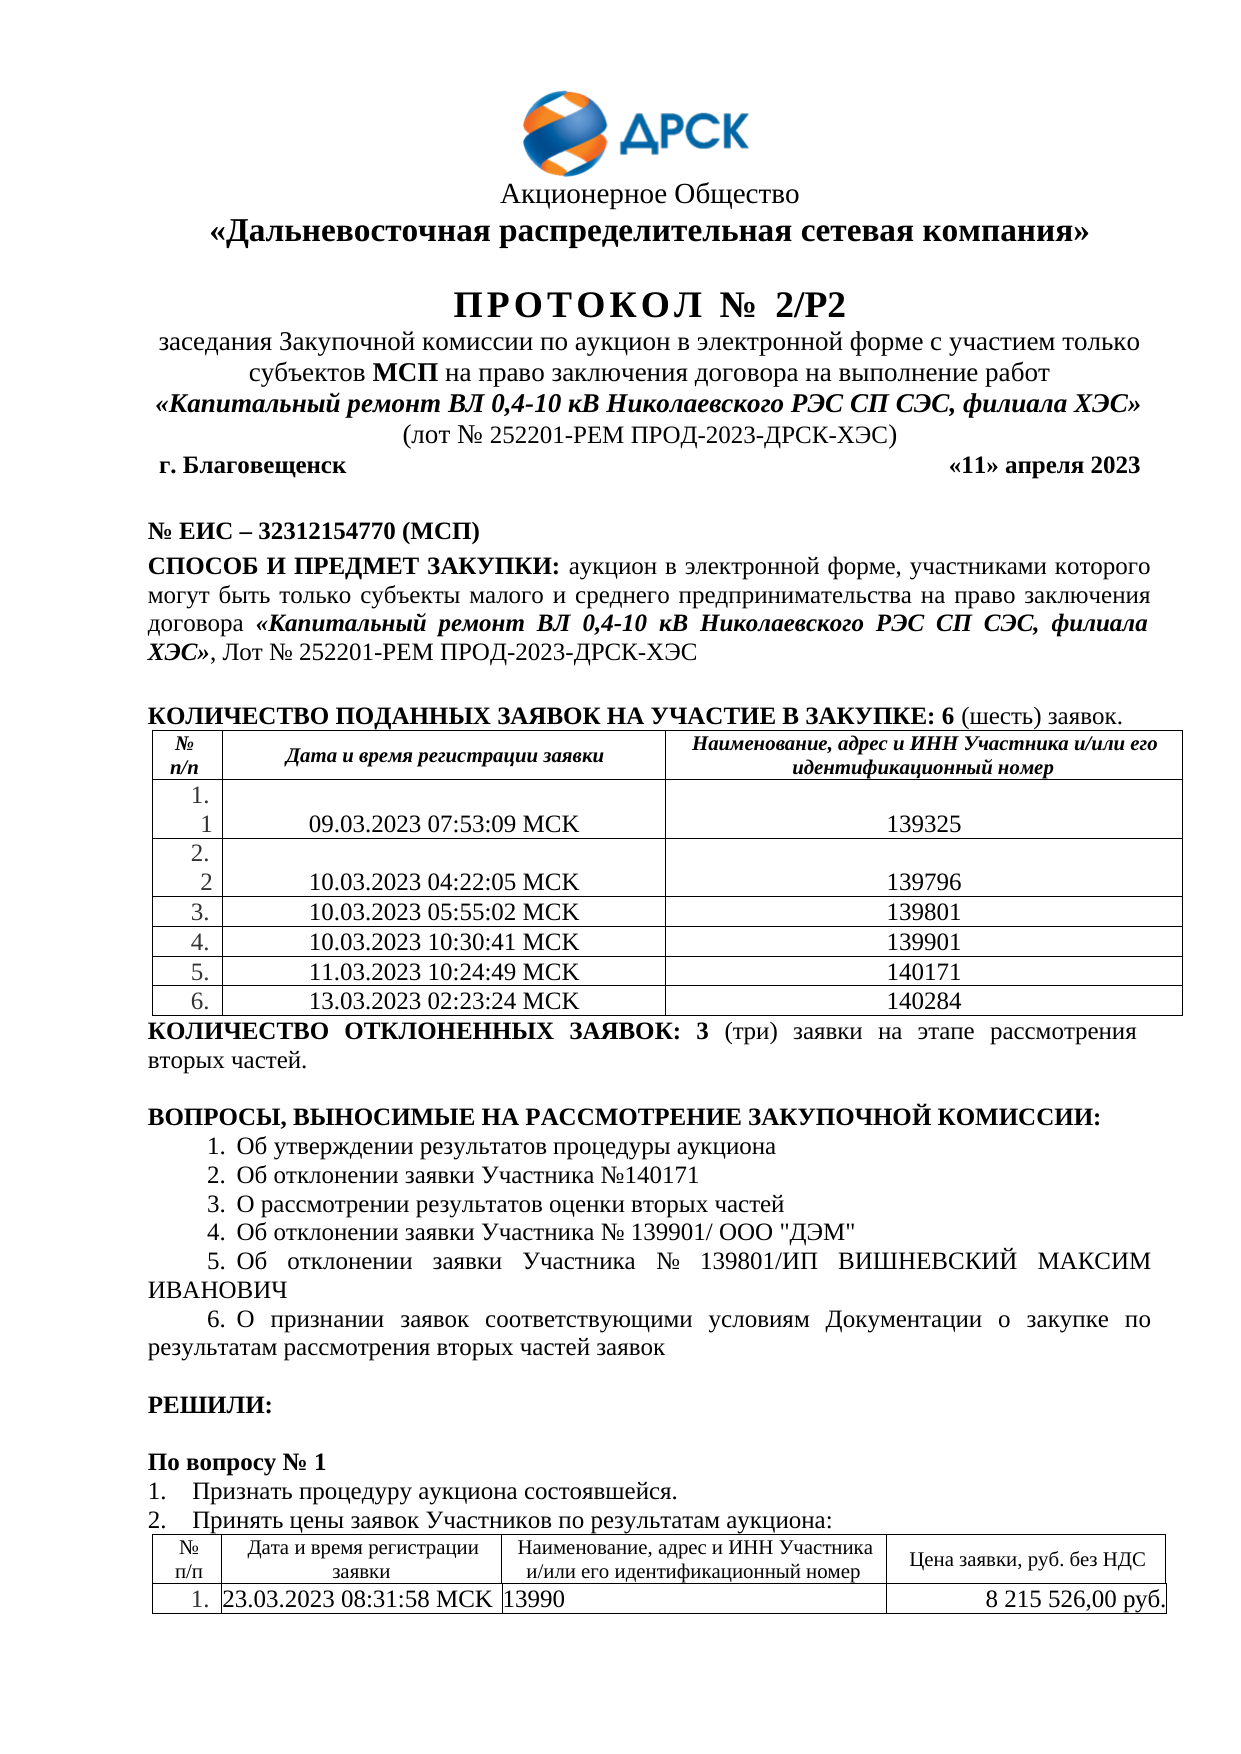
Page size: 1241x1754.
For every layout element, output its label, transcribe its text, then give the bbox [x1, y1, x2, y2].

table_cell 140171 [666, 957, 1182, 985]
text По вопросу № 1 [148, 1447, 1152, 1476]
picture [519, 88, 766, 177]
table_cell 13.03.2023 02:23:24 MCK [223, 986, 665, 1015]
table_cell 10.03.2023 10:30:41 MCK [223, 927, 665, 956]
list Об утверждении результатов процедуры аукциона [148, 1131, 1152, 1160]
table_header № п/п [153, 731, 222, 779]
table_cell 23.03.2023 08:31:58 MCK [222, 1584, 502, 1613]
list Об отклонении заявки Участника № 139901/ ООО "ДЭМ" [148, 1217, 1152, 1246]
table_cell 10.03.2023 04:22:05 MCK [223, 839, 665, 896]
table_cell 2 [153, 839, 222, 896]
table_cell 09.03.2023 07:53:09 MCK [223, 780, 665, 837]
table_header Дата и время регистрации заявки [222, 1535, 501, 1583]
list «Капитальный ремонт ВЛ 0,4-10 кВ Николаевского РЭС СП СЭС, филиала ХЭС» [148, 387, 1152, 419]
table_cell [153, 927, 222, 956]
list О признании заявок соответствующими условиям Документации о закупке по результатам рассмотрения вторых частей заявок [148, 1304, 1152, 1361]
text Акционерное Общество [148, 177, 1152, 210]
list РЕШИЛИ: [148, 1390, 1152, 1419]
table_cell 139901 [666, 927, 1182, 956]
list О рассмотрении результатов оценки вторых частей [148, 1189, 1152, 1217]
table_cell [153, 1584, 221, 1613]
text «Дальневосточная распределительная сетевая компания» [148, 210, 1152, 248]
list № ЕИС – 32312154770 (МСП) [148, 516, 1152, 545]
table_header «11» апреля 2023 [652, 450, 1152, 478]
table_cell 11.03.2023 10:24:49 MCK [223, 957, 665, 985]
table_header № п/п [153, 1535, 221, 1583]
table_header Наименование, адрес и ИНН Участника и/или его идентификационный номер [666, 731, 1182, 779]
table_cell 10.03.2023 05:55:02 MCK [223, 897, 665, 926]
list СПОСОБ И ПРЕДМЕТ ЗАКУПКИ: аукцион в электронной форме, участниками которого могут быть только субъекты малого и среднего предпринимательства на право заключения договора «Капитальный ремонт ВЛ 0,4-10 кВ Николаевского РЭС СП СЭС, филиала ХЭС», Лот № 252201-РЕМ ПРОД-2023-ДРСК-ХЭС [148, 551, 1152, 666]
list Об отклонении заявки Участника № 139801/ИП ВИШНЕВСКИЙ МАКСИМ ИВАНОВИЧ [148, 1246, 1152, 1304]
table_header Наименование, адрес и ИНН Участника и/или его идентификационный номер [502, 1535, 886, 1583]
table_cell [153, 957, 222, 985]
table_cell 1 [153, 780, 222, 837]
text КОЛИЧЕСТВО ПОДАННЫХ ЗАЯВОК НА УЧАСТИЕ В ЗАКУПКЕ: 6 (шесть) заявок. [148, 701, 1152, 730]
text КОЛИЧЕСТВО ОТКЛОНЕННЫХ ЗАЯВОК: 3 (три) заявки на этапе рассмотрения вторых частей. [148, 1016, 1137, 1074]
list Об отклонении заявки Участника №140171 [148, 1160, 1152, 1189]
table_cell 140284 [666, 986, 1182, 1015]
list заседания Закупочной комиссии по аукцион в электронной форме с участием только субъектов МСП на право заключения договора на выполнение работ [148, 325, 1152, 387]
list Признать процедуру аукциона состоявшейся. [148, 1476, 1152, 1505]
table_cell 8 215 526,00 руб. [887, 1584, 1166, 1613]
list Принять цены заявок Участников по результатам аукциона: [148, 1505, 1152, 1534]
table_header г. Благовещенск [148, 450, 652, 478]
text ПРОТОКОЛ № 2/Р2 [148, 282, 1152, 325]
table_cell 139325 [666, 780, 1182, 837]
table_cell 139801 [666, 897, 1182, 926]
table_cell 13990 [503, 1584, 886, 1613]
text ВОПРОСЫ, ВЫНОСИМЫЕ НА РАССМОТРЕНИЕ ЗАКУПОЧНОЙ КОМИССИИ: [148, 1102, 1152, 1131]
table_cell 139796 [666, 839, 1182, 896]
table_header Цена заявки, руб. без НДС [887, 1535, 1165, 1583]
table_cell [153, 986, 222, 1015]
list (лот № 252201-РЕМ ПРОД-2023-ДРСК-ХЭС) [148, 419, 1152, 450]
table_header Дата и время регистрации заявки [223, 731, 665, 779]
table_cell [153, 897, 222, 926]
